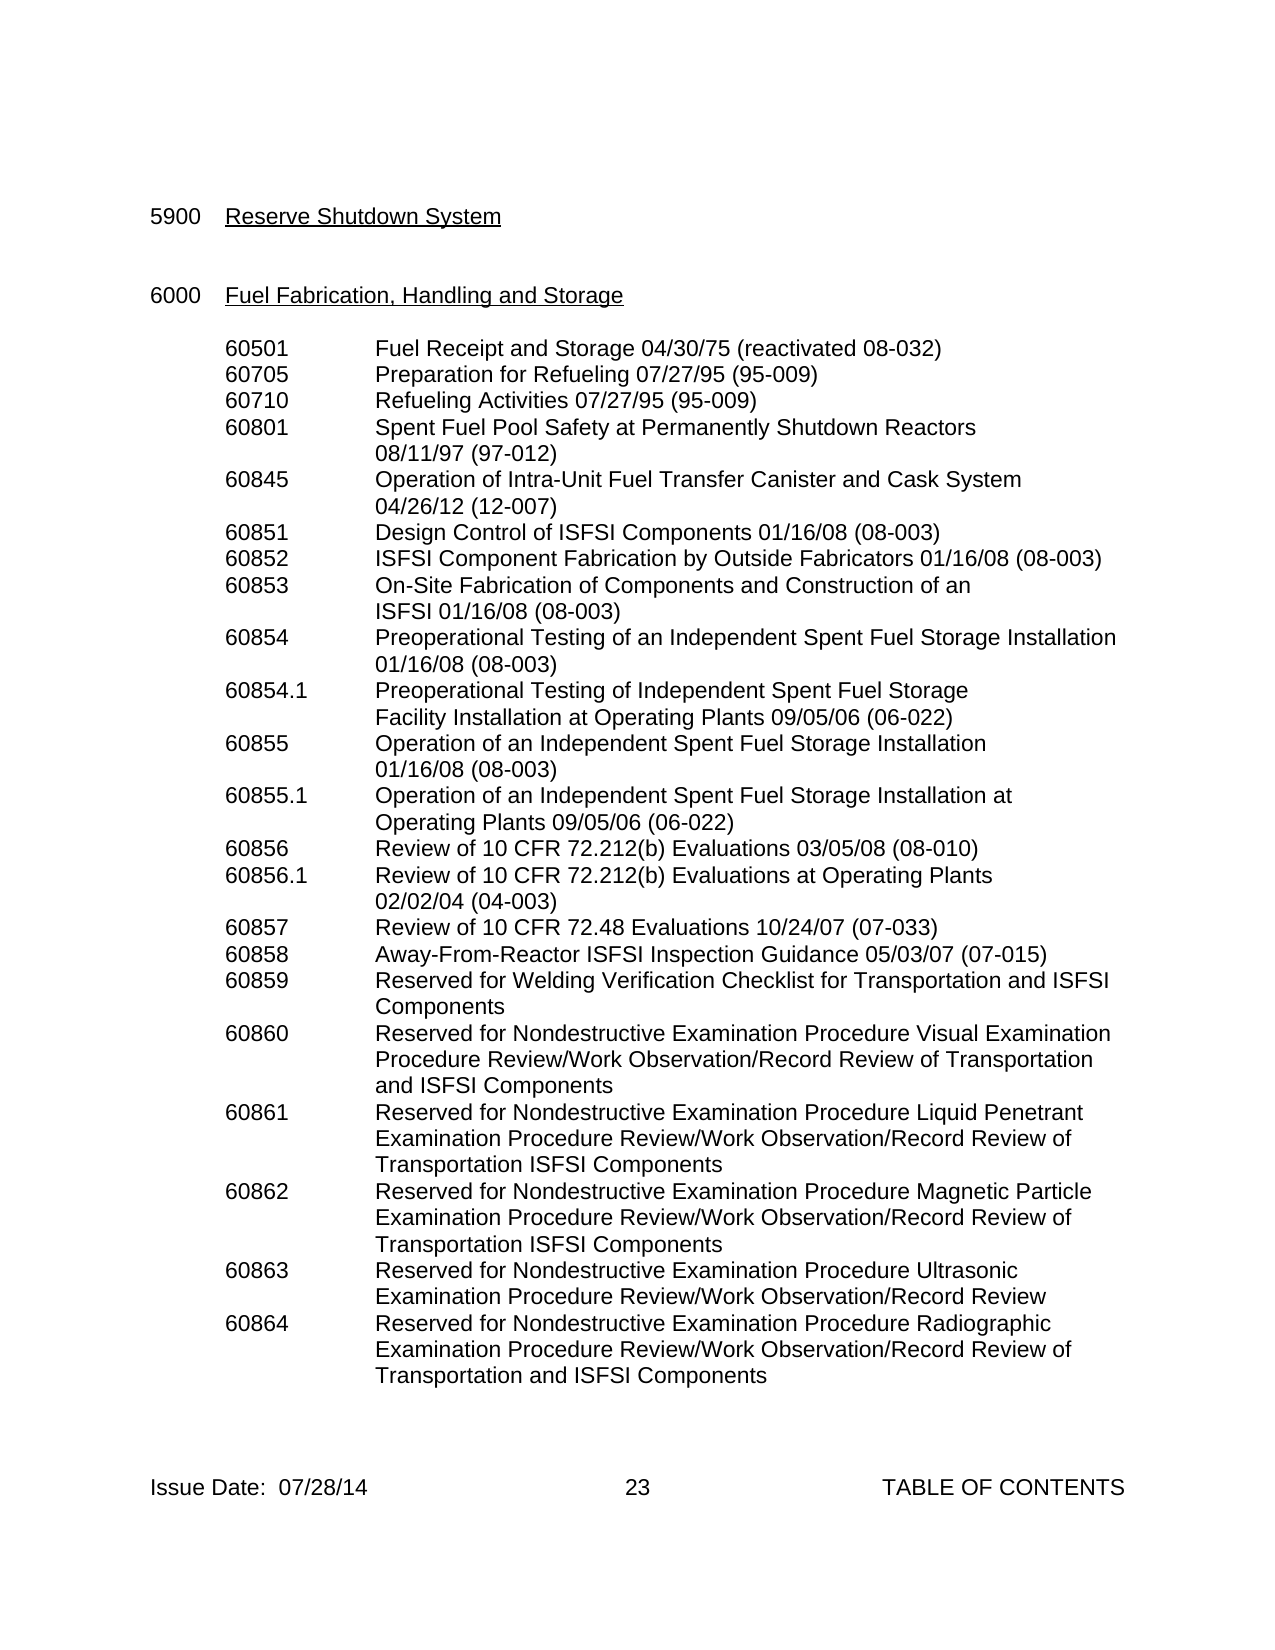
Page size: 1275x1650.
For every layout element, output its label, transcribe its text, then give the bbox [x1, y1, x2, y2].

text 04/26/12 (12-007) [150, 493, 1125, 519]
text 60861 Reserved for Nondestructive Examination Procedure Liquid Penetrant Examination Procedure Review/Work Observation/Record Review of Transportation ISFSI Components [150, 1099, 1125, 1178]
text 60859 Reserved for Welding Verification Checklist for Transportation and ISFSI Components [150, 967, 1125, 1020]
text 60854 Preoperational Testing of an Independent Spent Fuel Storage Installation 01/16/08 (08-003) [150, 624, 1125, 677]
text 60852 ISFSI Component Fabrication by Outside Fabricators 01/16/08 (08-003) [150, 545, 1125, 572]
text 02/02/04 (04-003) [150, 888, 1125, 914]
text 60801 Spent Fuel Pool Safety at Permanently Shutdown Reactors [150, 413, 1125, 440]
text 60853 On-Site Fabrication of Components and Construction of an [150, 572, 1125, 598]
text Facility Installation at Operating Plants 09/05/06 (06-022) [150, 703, 1125, 730]
text 60862 Reserved for Nondestructive Examination Procedure Magnetic Particle Examination Procedure Review/Work Observation/Record Review of Transportation ISFSI Components [150, 1178, 1125, 1257]
text 60856 Review of 10 CFR 72.212(b) Evaluations 03/05/08 (08-010) [150, 835, 1125, 862]
text 60501 Fuel Receipt and Storage 04/30/75 (reactivated 08-032) [150, 334, 1125, 361]
text 5900 Reserve Shutdown System [150, 203, 1125, 229]
text 60857 Review of 10 CFR 72.48 Evaluations 10/24/07 (07-033) [150, 914, 1125, 941]
text 01/16/08 (08-003) [150, 756, 1125, 782]
text 60863 Reserved for Nondestructive Examination Procedure Ultrasonic Examination Procedure Review/Work Observation/Record Review [150, 1257, 1125, 1309]
text 60854.1 Preoperational Testing of Independent Spent Fuel Storage [150, 677, 1125, 703]
text ISFSI 01/16/08 (08-003) [150, 598, 1125, 624]
text 60856.1 Review of 10 CFR 72.212(b) Evaluations at Operating Plants [150, 862, 1125, 888]
text 08/11/97 (97-012) [150, 440, 1125, 466]
text Operating Plants 09/05/06 (06-022) [150, 809, 1125, 835]
text 60864 Reserved for Nondestructive Examination Procedure Radiographic Examination Procedure Review/Work Observation/Record Review of Transportation and ISFSI Components [150, 1309, 1125, 1389]
text 6000 Fuel Fabrication, Handling and Storage [150, 282, 1125, 308]
text 60710 Refueling Activities 07/27/95 (95-009) [150, 387, 1125, 413]
text 60851 Design Control of ISFSI Components 01/16/08 (08-003) [150, 519, 1125, 545]
text 60860 Reserved for Nondestructive Examination Procedure Visual Examination Procedure Review/Work Observation/Record Review of Transportation and ISFSI Components [150, 1020, 1125, 1099]
text 60858 Away-From-Reactor ISFSI Inspection Guidance 05/03/07 (07-015) [150, 941, 1125, 967]
text 60705 Preparation for Refueling 07/27/95 (95-009) [150, 361, 1125, 387]
text 60855.1 Operation of an Independent Spent Fuel Storage Installation at [150, 782, 1125, 809]
text 60855 Operation of an Independent Spent Fuel Storage Installation [150, 730, 1125, 756]
text 60845 Operation of Intra-Unit Fuel Transfer Canister and Cask System [150, 466, 1125, 493]
